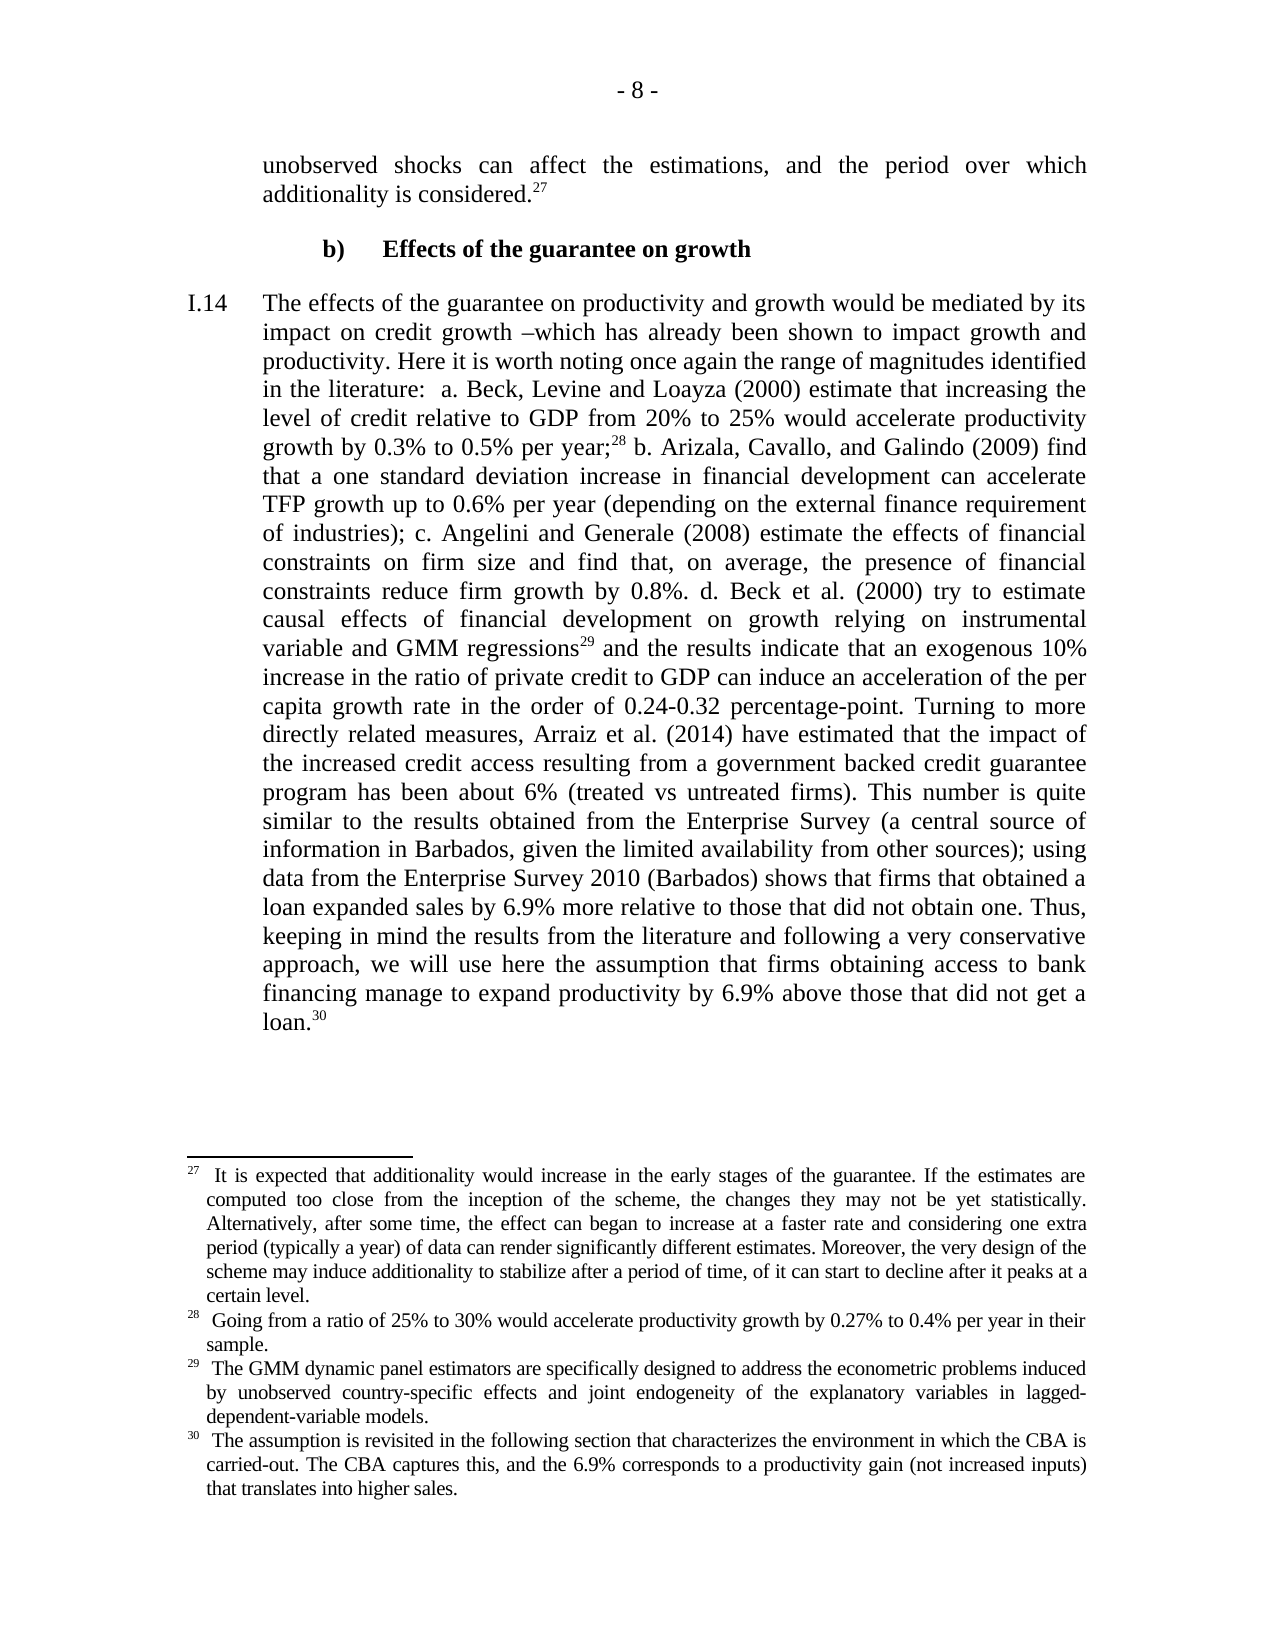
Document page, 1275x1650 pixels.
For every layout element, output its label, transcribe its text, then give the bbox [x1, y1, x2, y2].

subtitle Effects of the guarantee on growth [322, 234, 1087, 263]
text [187, 150, 1087, 207]
text The effects of the guarantee on productivity and growth would be mediated by its impact on credit growth –which has already been shown to impact growth and productivity. Here it is worth noting once again the range of magnitudes identified in the literature: a. Beck, Levine and Loayza (2000) estimate that increasing the level of credit relative to GDP from 20% to 25% would accelerate productivity growth by 0.3% to 0.5% per year; b. Arizala, Cavallo, and Galindo (2009) find that a one standard deviation increase in financial development can accelerate TFP growth up to 0.6% per year (depending on the external finance requirement of industries); c. Angelini and Generale (2008) estimate the effects of financial constraints on firm size and find that, on average, the presence of financial constraints reduce firm growth by 0.8%. d. Beck et al. (2000) try to estimate causal effects of financial development on growth relying on instrumental variable and GMM regressions and the results indicate that an exogenous 10% increase in the ratio of private credit to GDP can induce an acceleration of the per capita growth rate in the order of 0.24-0.32 percentage-point. Turning to more directly related measures, Arraiz et al. (2014) have estimated that the impact of the increased credit access resulting from a government backed credit guarantee program has been about 6% (treated vs untreated firms). This number is quite similar to the results obtained from the Enterprise Survey (a central source of information in Barbados, given the limited availability from other sources); using data from the Enterprise Survey 2010 (Barbados) shows that firms that obtained a loan expanded sales by 6.9% more relative to those that did not obtain one. Thus, keeping in mind the results from the literature and following a very conservative approach, we will use here the assumption that firms obtaining access to bank financing manage to expand productivity by 6.9% above those that did not get a loan. [187, 288, 1087, 1036]
